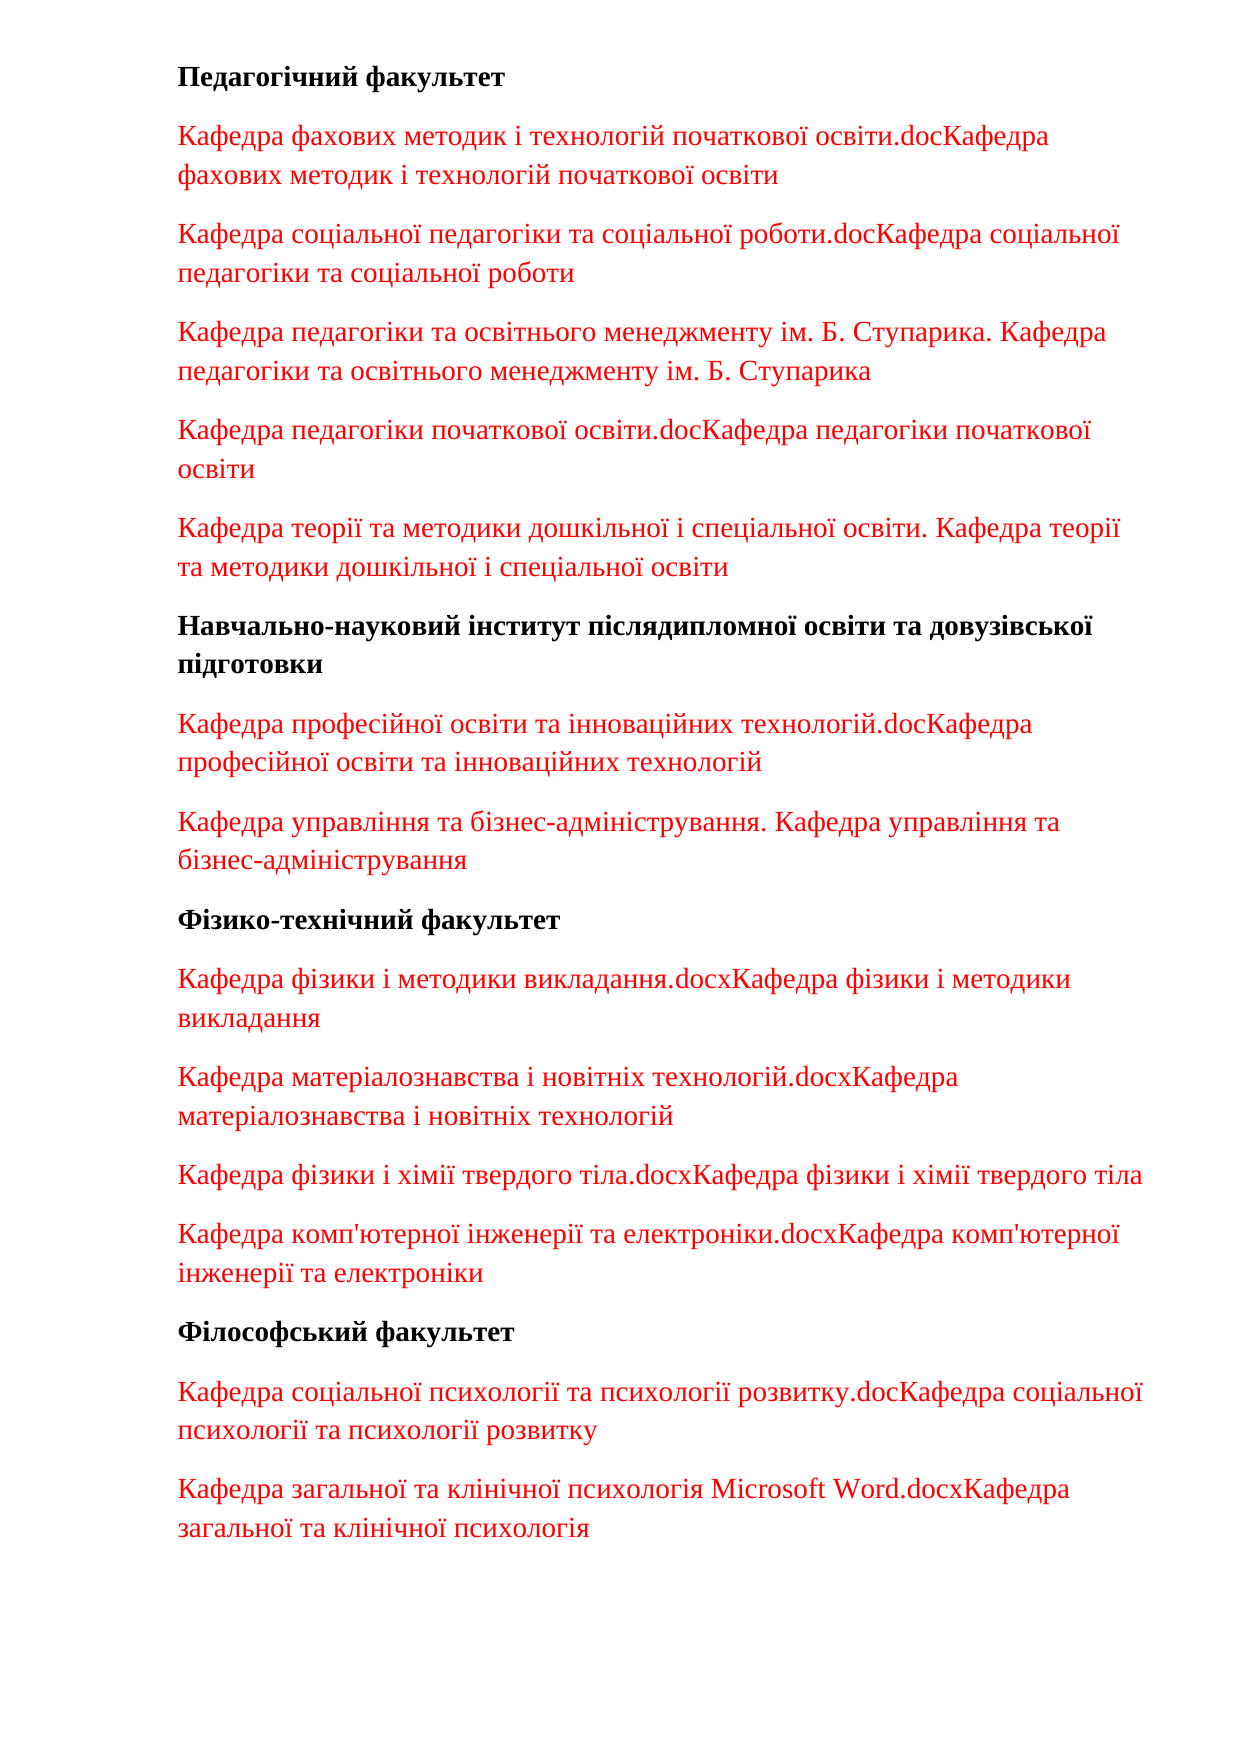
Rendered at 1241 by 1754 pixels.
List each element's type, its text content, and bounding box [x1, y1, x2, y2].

text Кафедра професійної освіти та інноваційних технологій.docКафедра професійної освіти та інноваційних технологій [177, 706, 1152, 778]
text Кафедра педагогіки та освітнього менеджменту ім. Б. Ступарика. Кафедра педагогіки та освітнього менеджменту ім. Б. Ступарика [177, 314, 1152, 386]
text Кафедра теорії та методики дошкільної і спеціальної освіти. Кафедра теорії та методики дошкільної і спеціальної освіти [177, 510, 1152, 582]
text Кафедра матеріалознавства і новітніх технологій.docxКафедра матеріалознавства і новітніх технологій [177, 1059, 1152, 1131]
text Кафедра соціальної педагогіки та соціальної роботи.docКафедра соціальної педагогіки та соціальної роботи [177, 216, 1152, 288]
text Педагогічний факультет [177, 59, 1152, 93]
text Кафедра фізики і хімії твердого тіла.docxКафедра фізики і хімії твердого тіла [177, 1157, 1152, 1191]
text Навчально-науковий інститут післядипломної освіти та довузівської підготовки [177, 608, 1152, 680]
text Кафедра управління та бізнес-адміністрування. Кафедра управління та бізнес-адміністрування [177, 804, 1152, 876]
text Кафедра фізики і методики викладання.docxКафедра фізики і методики викладання [177, 961, 1152, 1033]
text Кафедра педагогіки початкової освіти.docКафедра педагогіки початкової освіти [177, 412, 1152, 484]
text Кафедра фахових методик і технологій початкової освіти.docКафедра фахових методик і технологій початкової освіти [177, 118, 1152, 191]
text Філософський факультет [177, 1314, 1152, 1348]
text Кафедра комп'ютерної інженерії та електроніки.docxКафедра комп'ютерної інженерії та електроніки [177, 1216, 1152, 1288]
text Кафедра загальної та клінічної психологія Microsoft Word.docxКафедра загальної та клінічної психологія [177, 1472, 1152, 1544]
text Фізико-технічний факультет [177, 902, 1152, 935]
text Кафедра соціальної психології та психології розвитку.docКафедра соціальної психології та психології розвитку [177, 1374, 1152, 1446]
